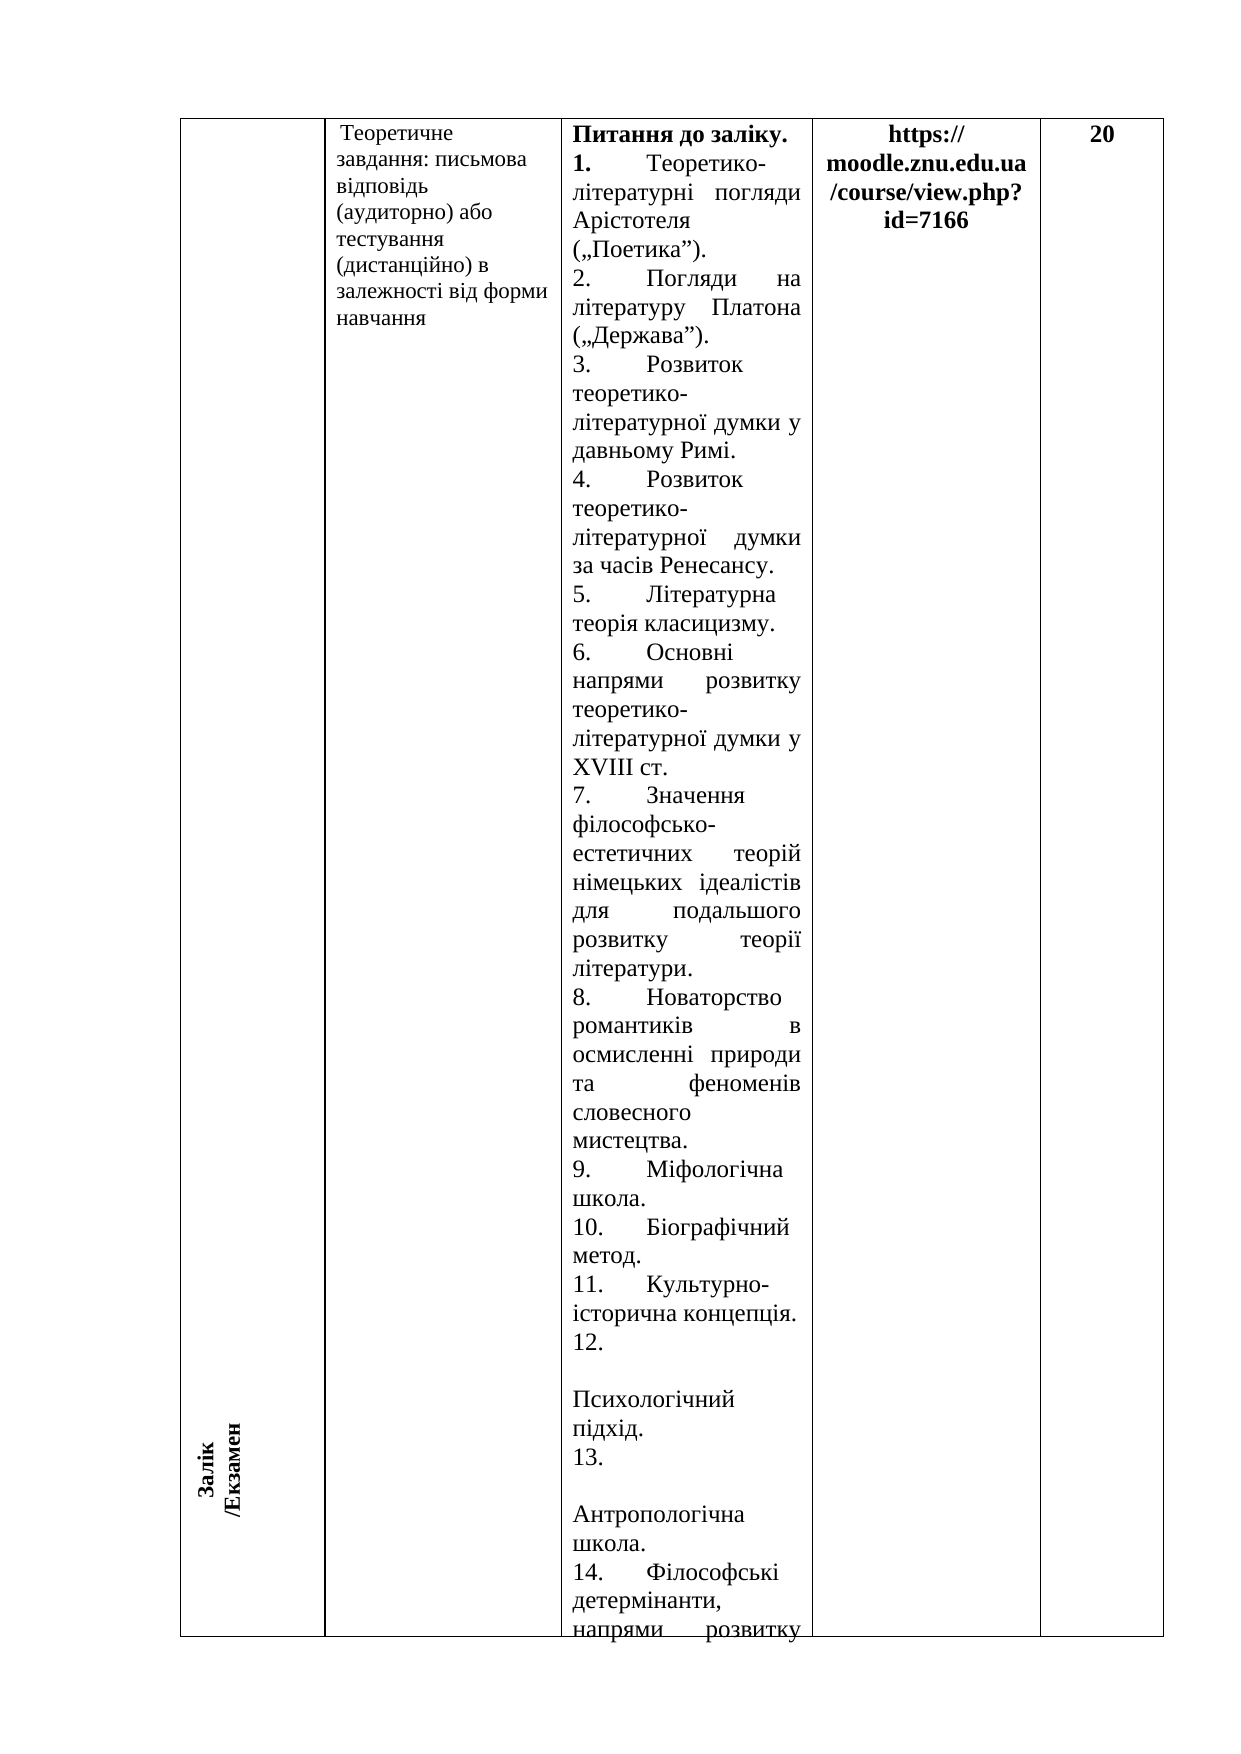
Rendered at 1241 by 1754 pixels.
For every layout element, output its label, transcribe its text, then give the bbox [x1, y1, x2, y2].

table_cell Теоретичне завдання: письмова відповідь (аудиторно) або тестування (дистанційно) в залежності від форми навчання [326, 119, 561, 1636]
table_cell Залік /Екзамен [181, 119, 324, 1636]
table_cell Питання до заліку. 1. Теоретико-літературні погляди Арістотеля („Поетика”). 2. Погляди на літературу Платона („Держава”). 3. Розвиток теоретико-літературної думки у давньому Римі. 4. Розвиток теоретико-літературної думки за часів Ренесансу. 5. Літературна теорія класицизму. 6. Основні напрями розвитку теоретико-літературної думки у ХVІІІ ст. 7. Значення філософсько-естетичних теорій німецьких ідеалістів для подальшого розвитку теорії літератури. 8. Новаторство романтиків в осмисленні природи та феноменів словесного мистецтва. 9. Міфологічна школа. 10. Біографічний метод. 11. Культурно-історична концепція. 12. Психологічний підхід. 13. Антропологічна школа. 14. Філософські детермінанти, напрями розвитку теорії літератури на межі ХІХ-ХХ ст. 15. Метод психоаналізу у літературознавстві. Теорії З. Фройда та К. Г. Юнга. 16. „Формально орієнтоване” літературознавство ХХ ст. 17. Ґрунт для формування, напрямки розвитку міфокритики. 18. Компаративістика: шляхи формування, методика, актуальність, перспективи розвитку. 19. Феноменологія та герменевтика. 20. Феміністичний напрям та ґендерний підхід. 21. Новий історизм. 22. Стратегії вивчення художніх творів у контексті сучасної наратології. 23. Екокритичне прочитання літературних текстів. [562, 119, 812, 1636]
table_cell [813, 119, 1040, 1636]
table_cell 20 [1041, 119, 1163, 1636]
